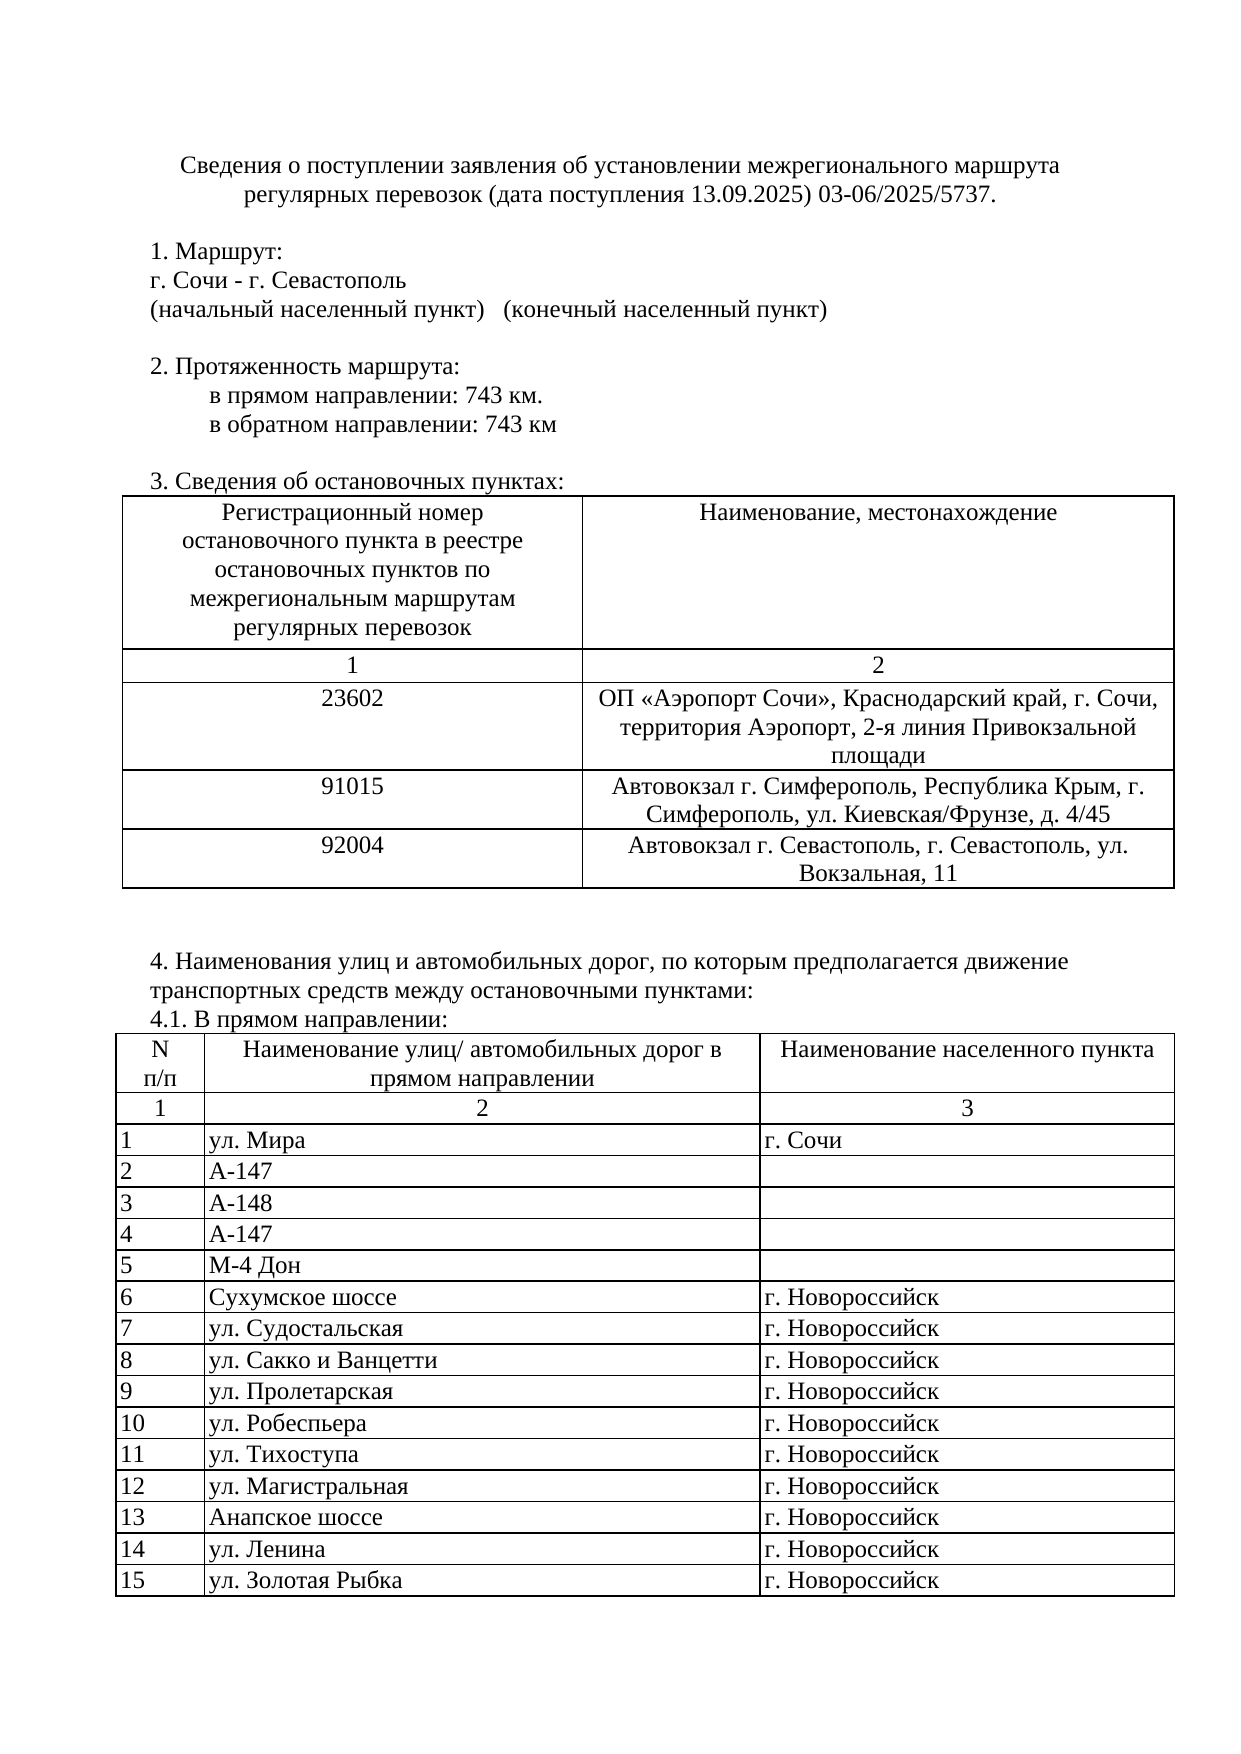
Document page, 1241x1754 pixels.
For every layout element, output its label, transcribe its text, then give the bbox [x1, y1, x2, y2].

table_cell ул. Ленина [205, 1534, 759, 1563]
table_cell г. Сочи [761, 1125, 1174, 1154]
table_cell 3 [117, 1188, 204, 1217]
text 3. Сведения об остановочных пунктах: [150, 466, 1090, 495]
table_cell Сухумское шоссе [205, 1282, 759, 1312]
table_cell 10 [117, 1408, 204, 1438]
table_cell ул. Золотая Рыбка [205, 1565, 759, 1595]
table_cell Анапское шоссе [205, 1502, 759, 1532]
table_cell [761, 1156, 1174, 1186]
table_cell г. Новороссийск [761, 1313, 1174, 1343]
table_cell [761, 1188, 1174, 1217]
table_cell 7 [117, 1313, 204, 1343]
table_cell г. Новороссийск [761, 1345, 1174, 1375]
table_cell 1 [117, 1125, 204, 1154]
table_cell г. Новороссийск [761, 1502, 1174, 1532]
table_cell ул. Пролетарская [205, 1376, 759, 1406]
table_cell А-147 [205, 1156, 759, 1186]
table_cell г. Новороссийск [761, 1534, 1174, 1563]
table_cell 11 [117, 1439, 204, 1469]
table_cell 91015 [123, 771, 582, 828]
table_cell г. Новороссийск [761, 1282, 1174, 1312]
text г. Сочи - г. Севастополь [150, 265, 1090, 294]
text 4. Наименования улиц и автомобильных дорог, по которым предполагается движение транспортных средств между остановочными пунктами: [150, 946, 1090, 1004]
table_cell 92004 [123, 830, 582, 887]
table_cell г. Новороссийск [761, 1565, 1174, 1595]
table_cell ул. Магистральная [205, 1471, 759, 1501]
table_header N п/п [117, 1034, 204, 1092]
table_cell Автовокзал г. Севастополь, г. Севастополь, ул. Вокзальная, 11 [583, 830, 1173, 887]
text в обратном направлении: 743 км [150, 409, 1090, 437]
table_cell 14 [117, 1534, 204, 1563]
table_cell 4 [117, 1219, 204, 1249]
table_cell г. Новороссийск [761, 1439, 1174, 1469]
text Сведения о поступлении заявления об установлении межрегионального маршрута регулярных перевозок (дата поступления 13.09.2025) 03-06/2025/5737. [150, 150, 1090, 207]
table_cell г. Новороссийск [761, 1471, 1174, 1501]
table_cell ул. Сакко и Ванцетти [205, 1345, 759, 1375]
table_cell ул. Робеспьера [205, 1408, 759, 1438]
table_cell [761, 1251, 1174, 1280]
text 2. Протяженность маршрута: [150, 351, 1090, 380]
table_cell 15 [117, 1565, 204, 1595]
table_cell 3 [761, 1093, 1174, 1123]
table_cell А-148 [205, 1188, 759, 1217]
table_cell ул. Мира [205, 1125, 759, 1154]
text (начальный населенный пункт) (конечный населенный пункт) [150, 294, 1090, 322]
table_cell 6 [117, 1282, 204, 1312]
table_cell 8 [117, 1345, 204, 1375]
table_header Наименование улиц/ автомобильных дорог в прямом направлении [205, 1034, 759, 1092]
table_cell 13 [117, 1502, 204, 1532]
table_cell 23602 [123, 683, 582, 769]
table_cell 2 [205, 1093, 759, 1123]
table_cell г. Новороссийск [761, 1376, 1174, 1406]
table_header Наименование населенного пункта [761, 1034, 1174, 1092]
table_header Наименование, местонахождение [583, 497, 1173, 648]
table_cell 5 [117, 1251, 204, 1280]
table_cell ОП «Аэропорт Сочи», Краснодарский край, г. Сочи, территория Аэропорт, 2-я линия Привокзальной площади [583, 683, 1173, 769]
table_header Регистрационный номер остановочного пункта в реестре остановочных пунктов по межрегиональным маршрутам регулярных перевозок [123, 497, 582, 648]
table_cell А-147 [205, 1219, 759, 1249]
table_cell г. Новороссийск [761, 1408, 1174, 1438]
table_cell 2 [117, 1156, 204, 1186]
table_cell М-4 Дон [205, 1251, 759, 1280]
table_cell 12 [117, 1471, 204, 1501]
table_cell 9 [117, 1376, 204, 1406]
text в прямом направлении: 743 км. [150, 380, 1090, 409]
table_cell [761, 1219, 1174, 1249]
table_cell 2 [583, 650, 1173, 681]
table_cell Автовокзал г. Симферополь, Республика Крым, г. Симферополь, ул. Киевская/Фрунзе, д. 4/45 [583, 771, 1173, 828]
text 4.1. В прямом направлении: [150, 1004, 1090, 1033]
text 1. Маршрут: [150, 236, 1090, 265]
table_cell 1 [117, 1093, 204, 1123]
table_cell ул. Судостальская [205, 1313, 759, 1343]
table_cell 1 [123, 650, 582, 681]
table_cell ул. Тихоступа [205, 1439, 759, 1469]
